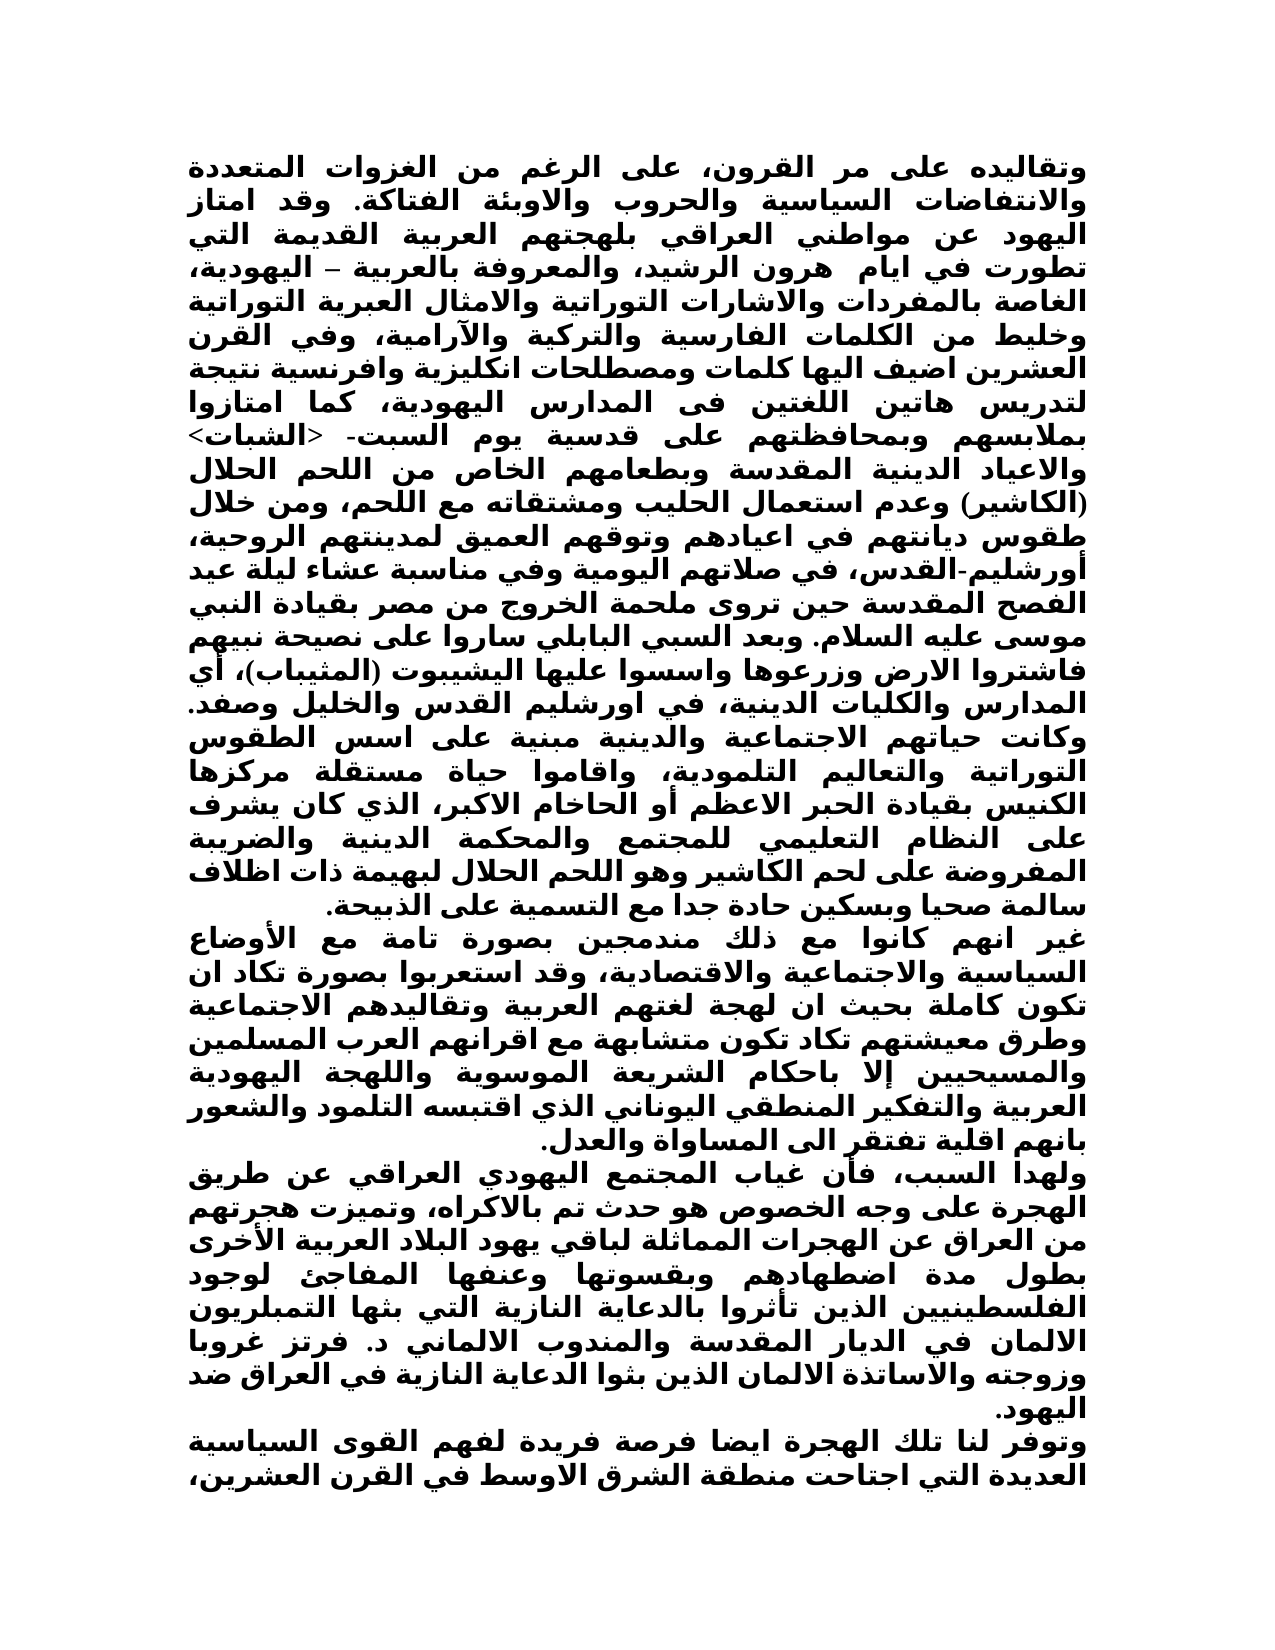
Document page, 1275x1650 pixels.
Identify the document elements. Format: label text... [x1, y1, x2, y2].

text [187, 150, 1087, 921]
text ولهدا السبب، فأن غياب المجتمع اليهودي العراقي عن طريق الهجرة على وجه الخصوص هو حدث تم بالاكراه، وتميزت هجرتهم من العراق عن الهجرات المماثلة لباقي يهود البلاد العربية الأخرى بطول مدة اضطهادهم وبقسوتها وعنفها المفاجئ لوجود الفلسطينيين الذين تأثروا بالدعاية النازية التي بثها التمبلريون الالمان في الديار المقدسة والمندوب الالماني د. فرتز غروبا وزوجته والاساتذة الالمان الذين بثوا الدعاية النازية في العراق ضد اليهود. [187, 1156, 1087, 1424]
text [187, 1424, 1087, 1492]
text غير انهم كانوا مع ذلك مندمجين بصورة تامة مع الأوضاع السياسية والاجتماعية والاقتصادية، وقد استعربوا بصورة تكاد ان تكون كاملة بحيث ان لهجة لغتهم العربية وتقاليدهم الاجتماعية وطرق معيشتهم تكاد تكون متشابهة مع اقرانهم العرب المسلمين والمسيحيين إلا باحكام الشريعة الموسوية واللهجة اليهودية العربية والتفكير المنطقي اليوناني الذي اقتبسه التلمود والشعور بانهم اقلية تفتقر الى المساواة والعدل. [187, 921, 1087, 1156]
